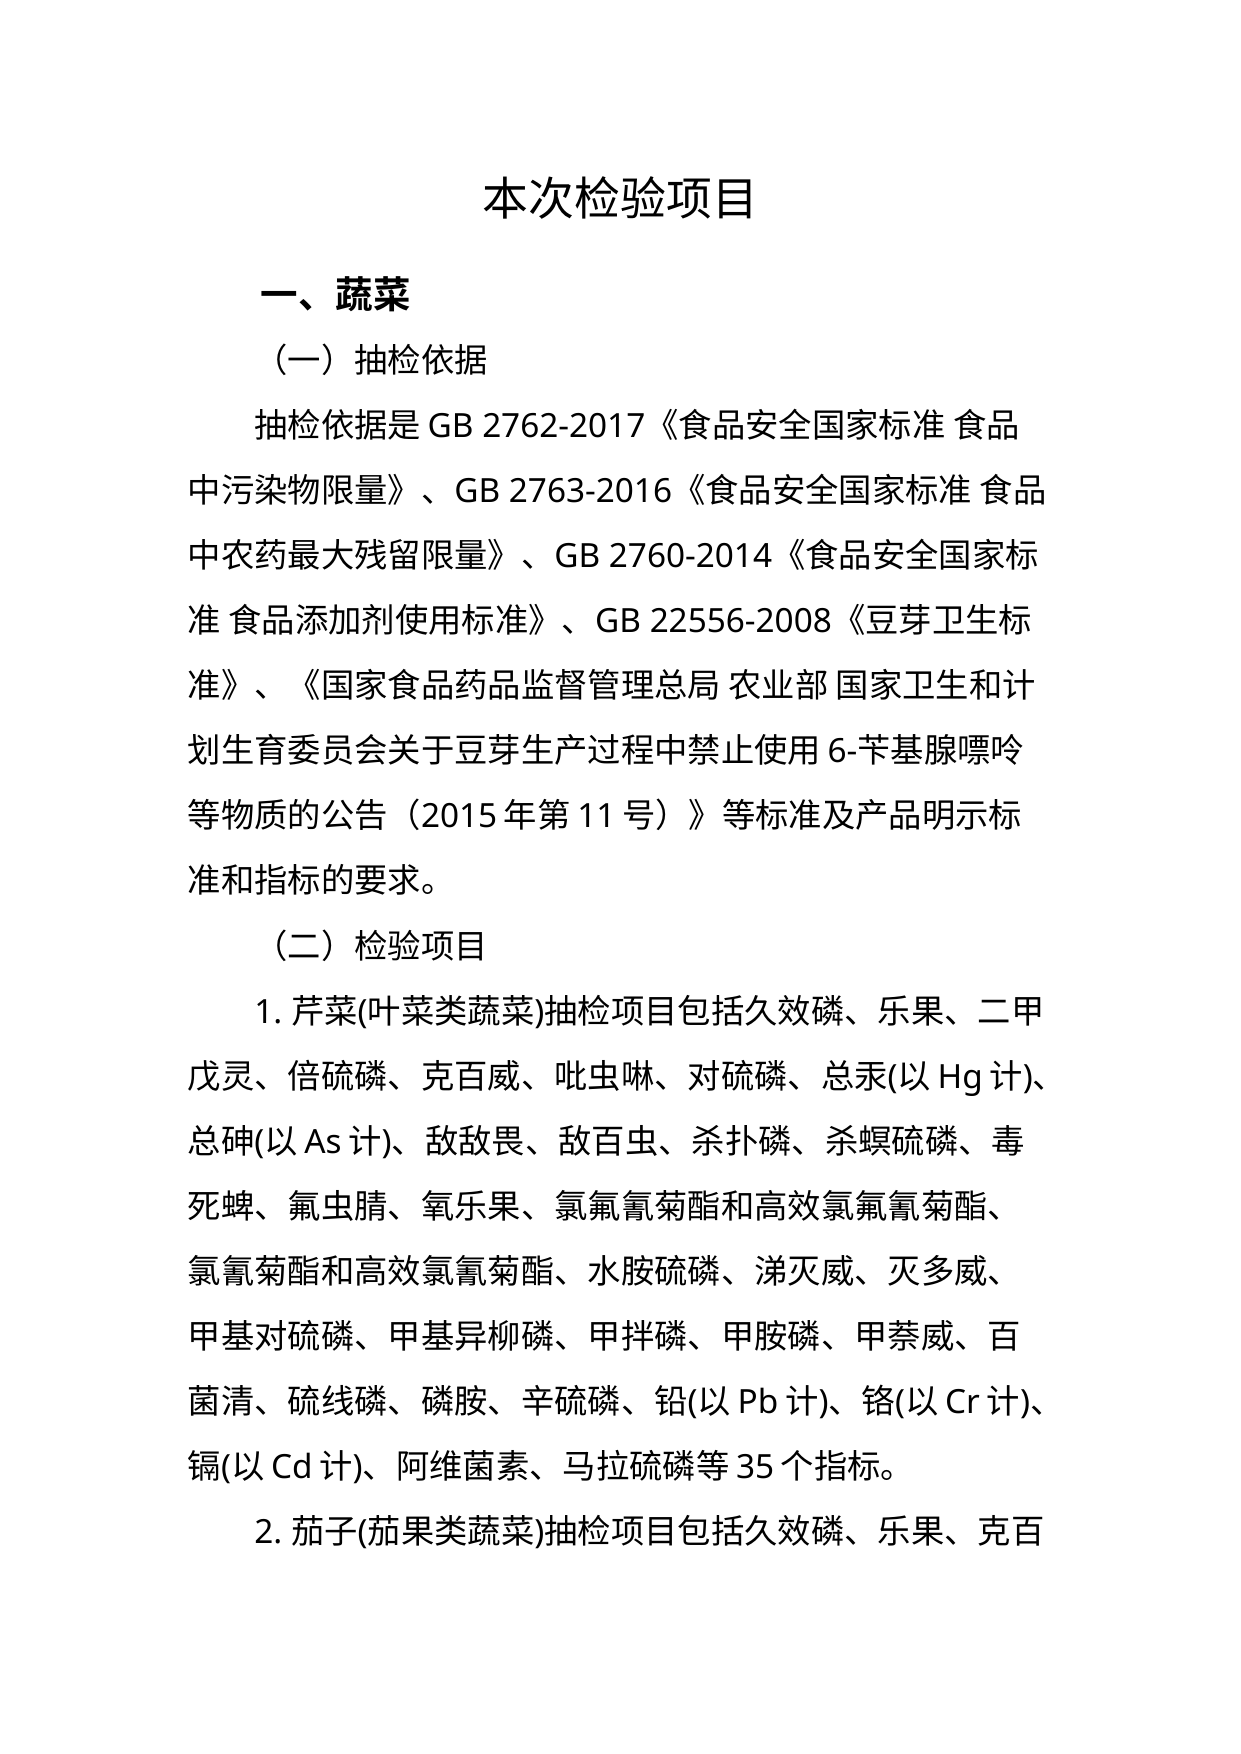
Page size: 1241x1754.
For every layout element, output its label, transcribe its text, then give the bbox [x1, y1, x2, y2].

text 一、蔬菜 [187, 260, 1053, 325]
text （一）抽检依据 [187, 325, 1053, 390]
text 本次检验项目 [187, 162, 1053, 259]
text 1. 芹菜(叶菜类蔬菜)抽检项目包括久效磷、乐果、二甲戊灵、倍硫磷、克百威、吡虫啉、对硫磷、总汞(以Hg计)、总砷(以As计)、敌敌畏、敌百虫、杀扑磷、杀螟硫磷、毒死蜱、氟虫腈、氧乐果、氯氟氰菊酯和高效氯氟氰菊酯、氯氰菊酯和高效氯氰菊酯、水胺硫磷、涕灭威、灭多威、甲基对硫磷、甲基异柳磷、甲拌磷、甲胺磷、甲萘威、百菌清、硫线磷、磷胺、辛硫磷、铅(以Pb计)、铬(以Cr计)、镉(以Cd计)、阿维菌素、马拉硫磷等35个指标。 [187, 977, 1053, 1497]
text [187, 1497, 1053, 1562]
text 抽检依据是GB 2762-2017《食品安全国家标准 食品中污染物限量》、GB 2763-2016《食品安全国家标准 食品中农药最大残留限量》、GB 2760-2014《食品安全国家标准 食品添加剂使用标准》、GB 22556-2008《豆芽卫生标准》、《国家食品药品监督管理总局 农业部 国家卫生和计划生育委员会关于豆芽生产过程中禁止使用6-苄基腺嘌呤等物质的公告（2015年第11号）》等标准及产品明示标准和指标的要求。 [187, 391, 1053, 911]
text （二）检验项目 [187, 911, 1053, 976]
